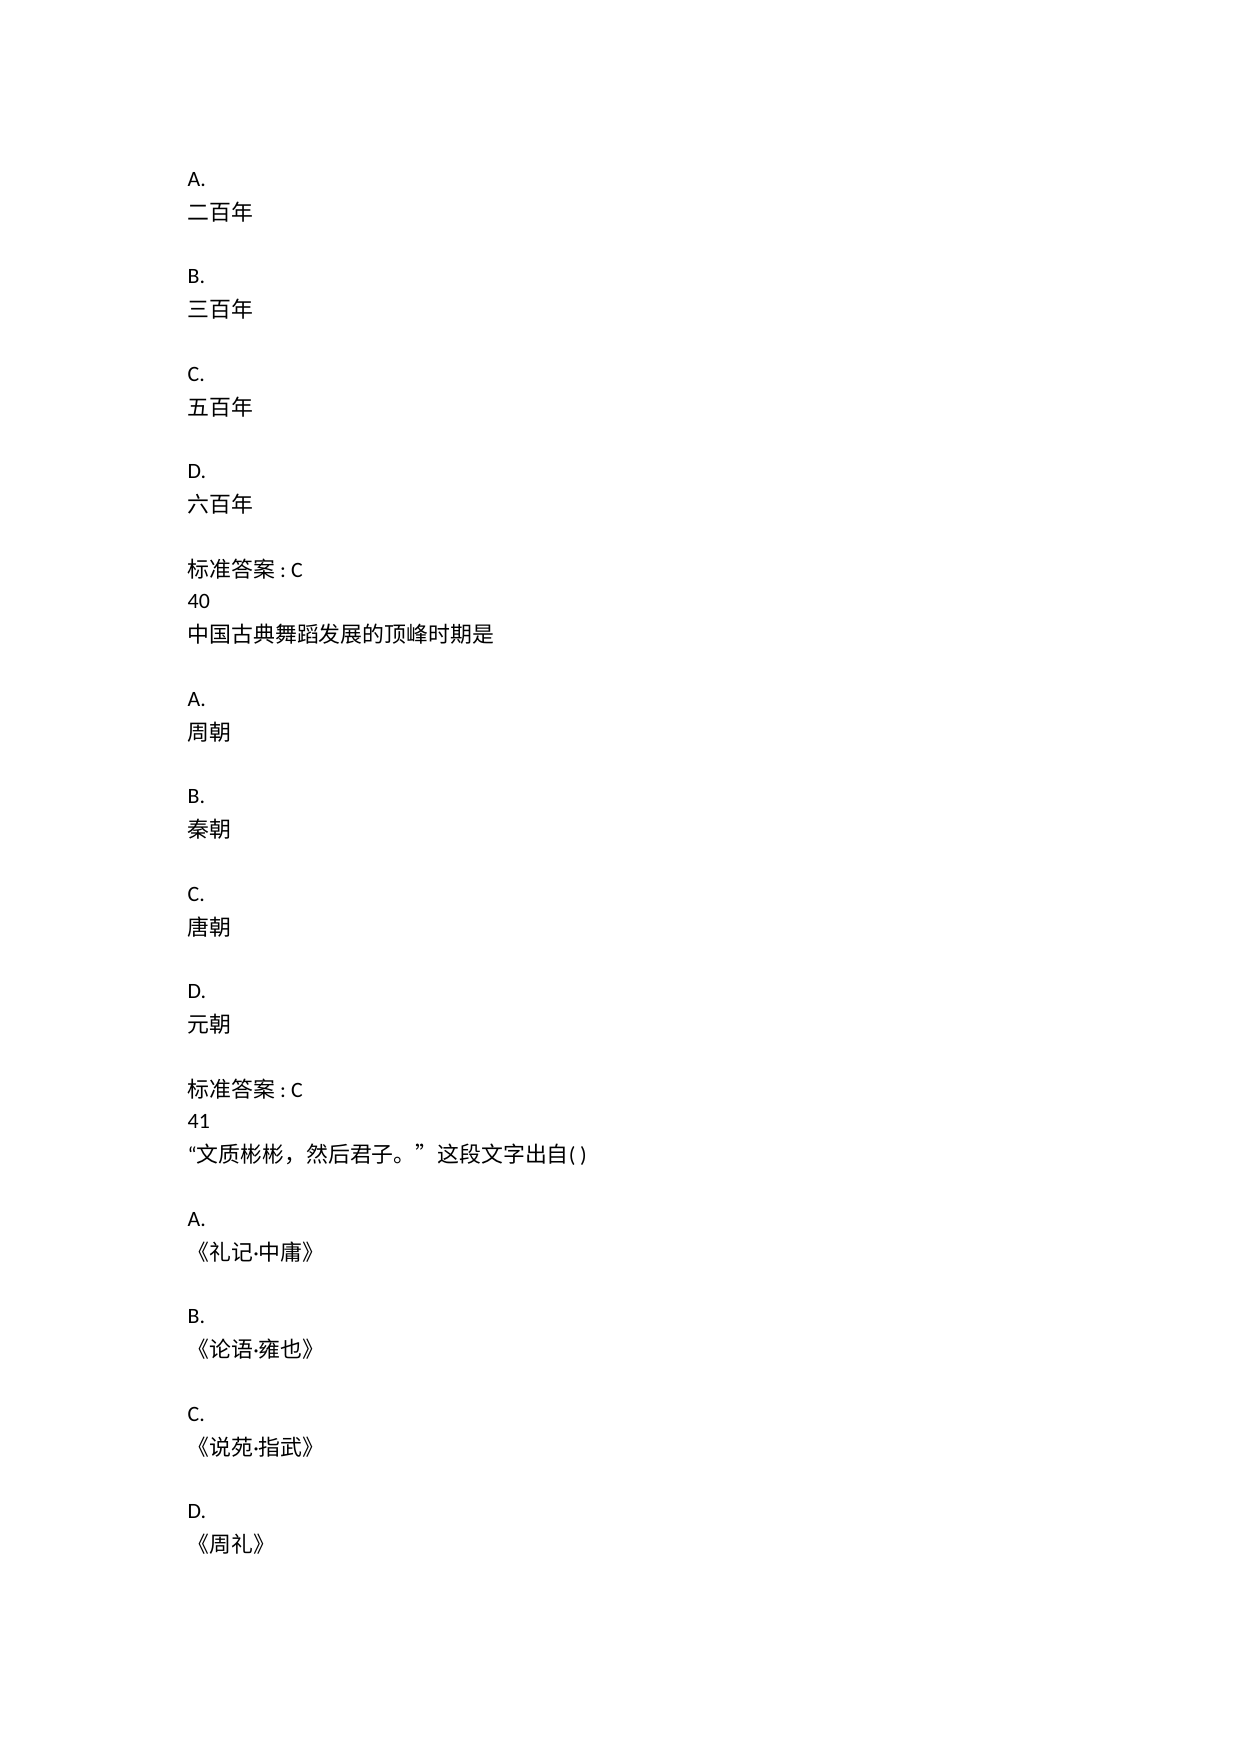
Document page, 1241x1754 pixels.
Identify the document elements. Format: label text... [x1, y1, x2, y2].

text 标准答案 : C [187, 552, 1053, 584]
text 五百年 [187, 389, 1053, 422]
text C. [187, 877, 1053, 909]
text 唐朝 [187, 909, 1053, 942]
text 41 [187, 1104, 1053, 1137]
text 《论语·雍也》 [187, 1332, 1053, 1364]
text B. [187, 259, 1053, 292]
text 周朝 [187, 714, 1053, 747]
text A. [187, 1202, 1053, 1234]
text 秦朝 [187, 812, 1053, 844]
text B. [187, 779, 1053, 812]
text 二百年 [187, 194, 1053, 227]
text C. [187, 1397, 1053, 1429]
text 六百年 [187, 487, 1053, 519]
text “文质彬彬，然后君子。”这段文字出自( ) [187, 1137, 1053, 1169]
text D. [187, 454, 1053, 487]
text A. [187, 682, 1053, 714]
text A. [187, 162, 1053, 194]
text 中国古典舞蹈发展的顶峰时期是 [187, 617, 1053, 649]
text D. [187, 1494, 1053, 1527]
text 《说苑·指武》 [187, 1429, 1053, 1462]
text 《周礼》 [187, 1527, 1053, 1559]
text 40 [187, 584, 1053, 617]
text 三百年 [187, 292, 1053, 324]
text 标准答案 : C [187, 1072, 1053, 1104]
text 元朝 [187, 1007, 1053, 1039]
text D. [187, 974, 1053, 1007]
text B. [187, 1299, 1053, 1332]
text 《礼记·中庸》 [187, 1234, 1053, 1267]
text C. [187, 357, 1053, 389]
